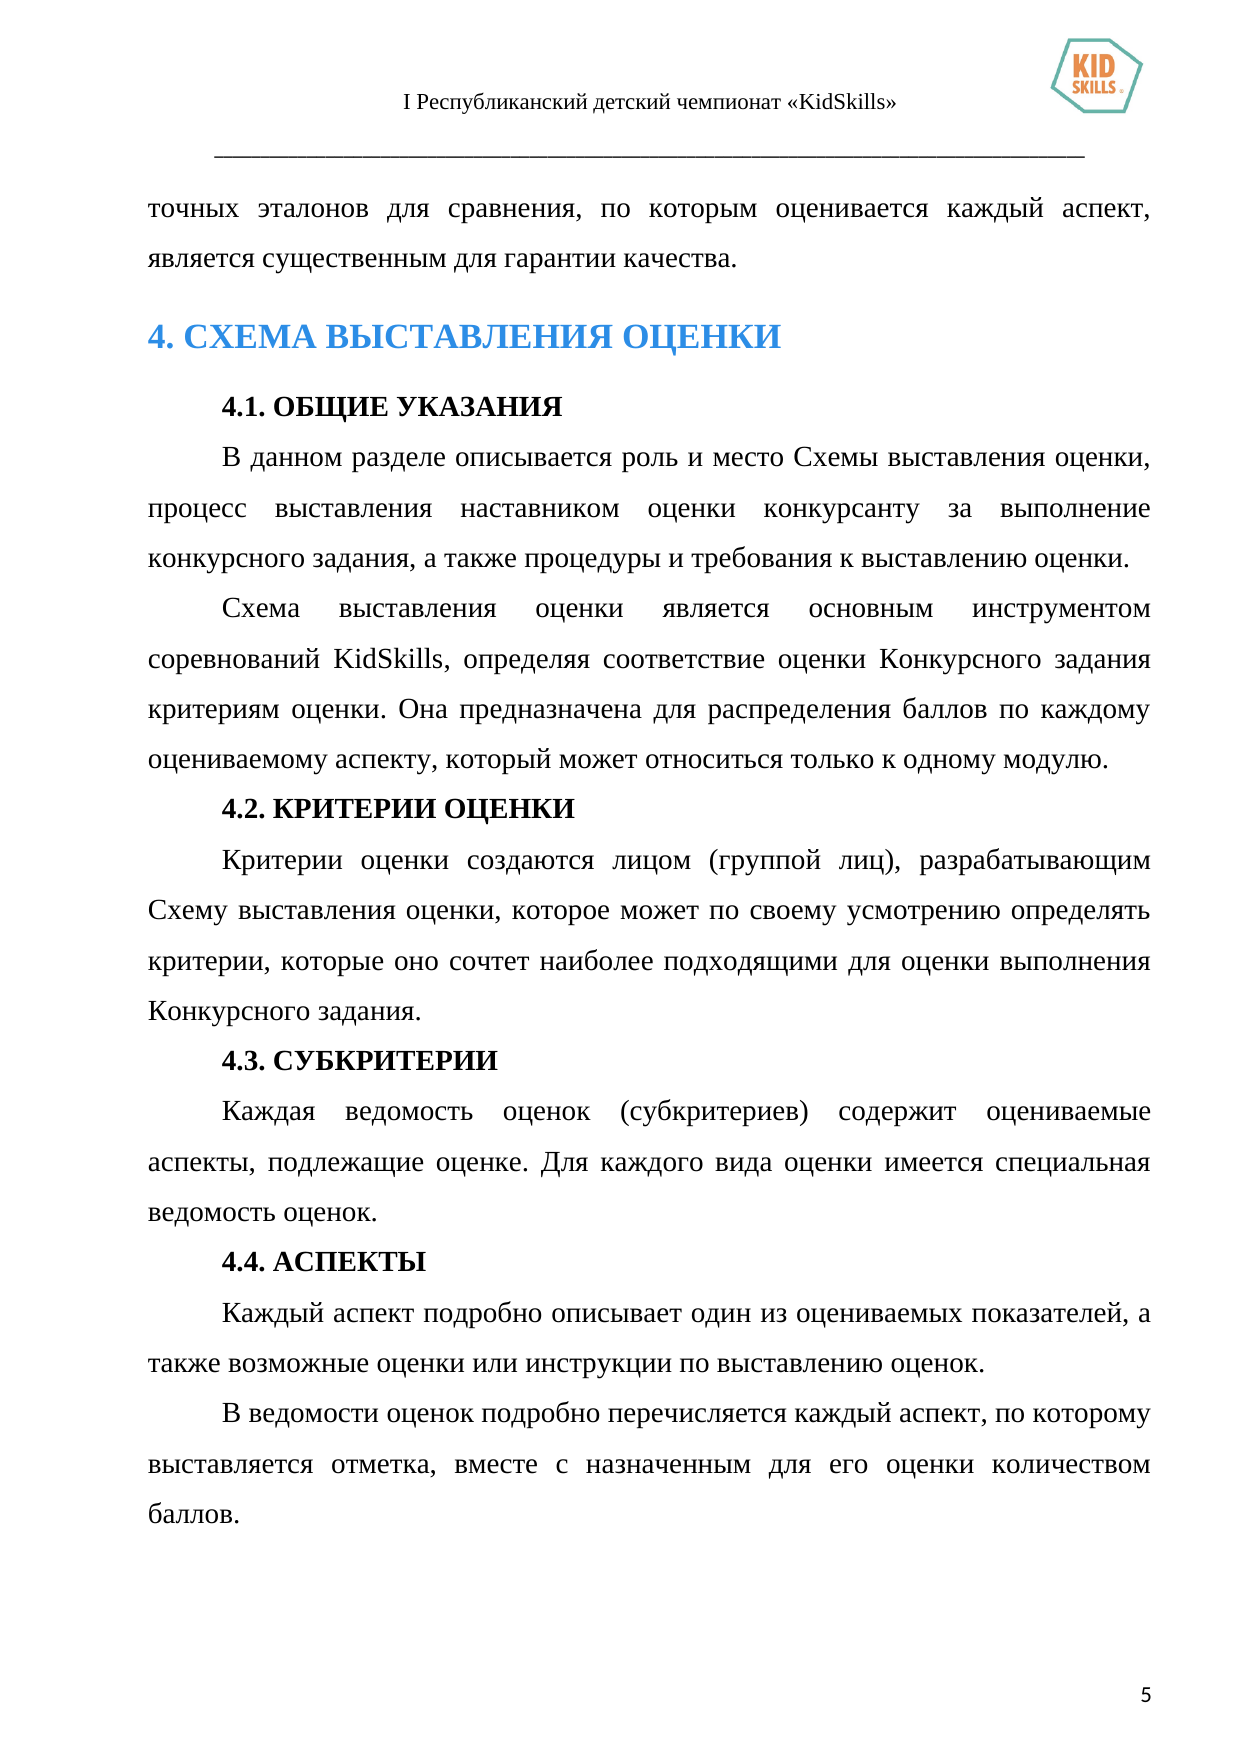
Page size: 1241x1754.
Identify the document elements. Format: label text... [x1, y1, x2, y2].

text 4.3. СУБКРИТЕРИИ [148, 1043, 1152, 1077]
text В ведомости оценок подробно перечисляется каждый аспект, по которому выставляется отметка, вместе с назначенным для его оценки количеством баллов. [148, 1395, 1152, 1529]
text Критерии оценки создаются лицом (группой лиц), разрабатывающим Схему выставления оценки, которое может по своему усмотрению определять критерии, которые оно сочтет наиболее подходящими для оценки выполнения Конкурсного задания. [148, 842, 1152, 1026]
picture [1041, 20, 1148, 127]
text 4. СХЕМА ВЫСТАВЛЕНИЯ ОЦЕНКИ [148, 315, 1152, 356]
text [148, 190, 1152, 274]
text В данном разделе описывается роль и место Схемы выставления оценки, процесс выставления наставником оценки конкурсанту за выполнение конкурсного задания, а также процедуры и требования к выставлению оценки. [148, 439, 1152, 574]
text 4.1. ОБЩИЕ УКАЗАНИЯ [148, 389, 1152, 423]
text Каждый аспект подробно описывает один из оцениваемых показателей, а также возможные оценки или инструкции по выставлению оценок. [148, 1295, 1152, 1379]
text Каждая ведомость оценок (субкритериев) содержит оцениваемые аспекты, подлежащие оценке. Для каждого вида оценки имеется специальная ведомость оценок. [148, 1093, 1152, 1228]
text 4.4. АСПЕКТЫ [148, 1244, 1152, 1278]
text Схема выставления оценки является основным инструментом соревнований KidSkills, определяя соответствие оценки Конкурсного задания критериям оценки. Она предназначена для распределения баллов по каждому оцениваемому аспекту, который может относиться только к одному модулю. [148, 590, 1152, 775]
text 4.2. КРИТЕРИИ ОЦЕНКИ [148, 792, 1152, 825]
